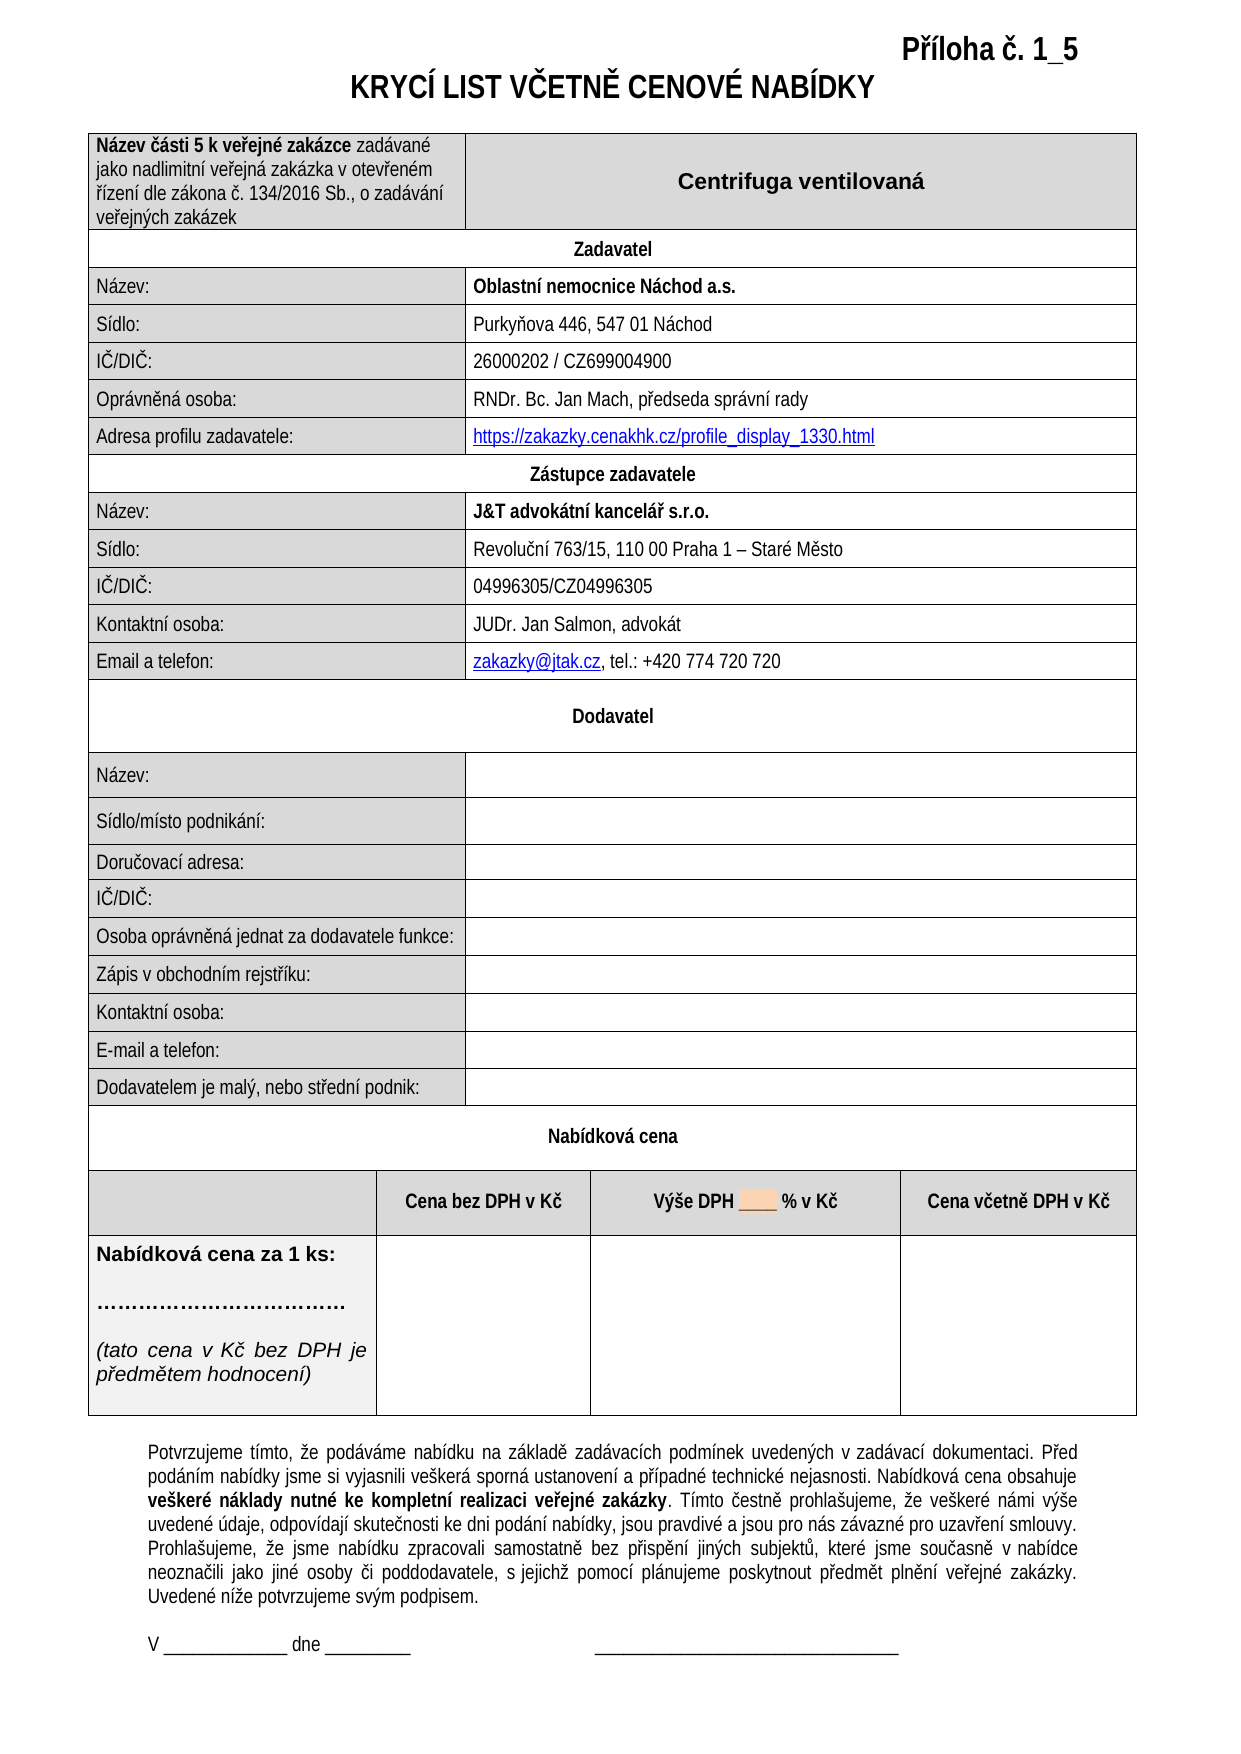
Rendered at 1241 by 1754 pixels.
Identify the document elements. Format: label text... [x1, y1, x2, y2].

table_cell IČ/DIČ: [89, 880, 465, 917]
text Potvrzujeme tímto, že podáváme nabídku na základě zadávacích podmínek uvedených v zadávací dokumentaci. Před podáním nabídky jsme si vyjasnili veškerá sporná ustanovení a případné technické nejasnosti. Nabídková cena obsahuje veškeré náklady nutné ke kompletní realizaci veřejné zakázky. Tímto čestně prohlašujeme, že veškeré námi výše uvedené údaje, odpovídají skutečnosti ke dni podání nabídky, jsou pravdivé a jsou pro nás závazné pro uzavření smlouvy. Prohlašujeme, že jsme nabídku zpracovali samostatně bez přispění jiných subjektů, které jsme současně v nabídce neoznačili jako jiné osoby či poddodavatele, s jejichž pomocí plánujeme poskytnout předmět plnění veřejné zakázky. Uvedené níže potvrzujeme svým podpisem. [148, 1440, 1078, 1607]
table_cell [466, 1069, 1136, 1105]
table_cell Cena včetně DPH v Kč [901, 1171, 1136, 1235]
table_cell Výše DPH ____ % v Kč [591, 1171, 900, 1235]
table_cell Zástupce zadavatele [89, 455, 1136, 492]
table_cell IČ/DIČ: [89, 343, 465, 379]
table_cell Osoba oprávněná jednat za dodavatele funkce: [89, 918, 465, 955]
table_cell [466, 956, 1136, 993]
text KRYCÍ LIST VČETNĚ CENOVÉ NABÍDKY [148, 68, 1078, 106]
table_cell [89, 1171, 376, 1235]
table_cell Oprávněná osoba: [89, 380, 465, 417]
table_cell [466, 880, 1136, 917]
table_cell Oblastní nemocnice Náchod a.s. [466, 268, 1136, 304]
table_cell Kontaktní osoba: [89, 994, 465, 1031]
table_cell JUDr. Jan Salmon, advokát [466, 605, 1136, 642]
table_cell [466, 918, 1136, 955]
table_cell [901, 1236, 1136, 1415]
table_cell Kontaktní osoba: [89, 605, 465, 642]
table_cell Sídlo: [89, 305, 465, 342]
table_cell Purkyňova 446, 547 01 Náchod [466, 305, 1136, 342]
table_cell Název: [89, 268, 465, 304]
table_header Název části 5 k veřejné zakázce zadávané jako nadlimitní veřejná zakázka v otevřeném řízení dle zákona č. 134/2016 Sb., o zadávání veřejných zakázek [89, 134, 465, 229]
table_cell Název: [89, 753, 465, 797]
table_cell J&T advokátní kancelář s.r.o. [466, 493, 1136, 529]
table_cell [466, 753, 1136, 797]
table_cell [466, 1032, 1136, 1068]
table_cell Zadavatel [89, 230, 1136, 267]
table_cell 04996305/CZ04996305 [466, 568, 1136, 604]
table_cell [466, 994, 1136, 1031]
table_cell RNDr. Bc. Jan Mach, předseda správní rady [466, 380, 1136, 417]
table_cell E-mail a telefon: [89, 1032, 465, 1068]
table_cell Sídlo/místo podnikání: [89, 798, 465, 844]
table_cell Dodavatelem je malý, nebo střední podnik: [89, 1069, 465, 1105]
table_cell Email a telefon: [89, 643, 465, 679]
table_cell zakazky@jtak.cz, tel.: +420 774 720 720 [466, 643, 1136, 679]
table_cell Zápis v obchodním rejstříku: [89, 956, 465, 993]
table_cell IČ/DIČ: [89, 568, 465, 604]
table_cell https://zakazky.cenakhk.cz/profile_display_1330.html [466, 418, 1136, 454]
table_cell 26000202 / CZ699004900 [466, 343, 1136, 379]
table_cell Doručovací adresa: [89, 845, 465, 879]
table_cell [591, 1236, 900, 1415]
table_cell Adresa profilu zadavatele: [89, 418, 465, 454]
table_cell Nabídková cena za 1 ks: ……………………………… (tato cena v Kč bez DPH je předmětem hodnocení) [89, 1236, 376, 1415]
text Příloha č. 1_5 [148, 29, 1078, 68]
table_cell Dodavatel [89, 680, 1136, 752]
table_cell Revoluční 763/15, 110 00 Praha 1 – Staré Město [466, 530, 1136, 567]
table_cell Název: [89, 493, 465, 529]
table_cell [466, 798, 1136, 844]
table_header Centrifuga ventilovaná [466, 134, 1136, 229]
table_cell Nabídková cena [89, 1106, 1136, 1170]
text V _____________ dne _________ ________________________________ [148, 1631, 1078, 1655]
table_cell Cena bez DPH v Kč [377, 1171, 590, 1235]
table_cell [377, 1236, 590, 1415]
table_cell [466, 845, 1136, 879]
table_cell Sídlo: [89, 530, 465, 567]
